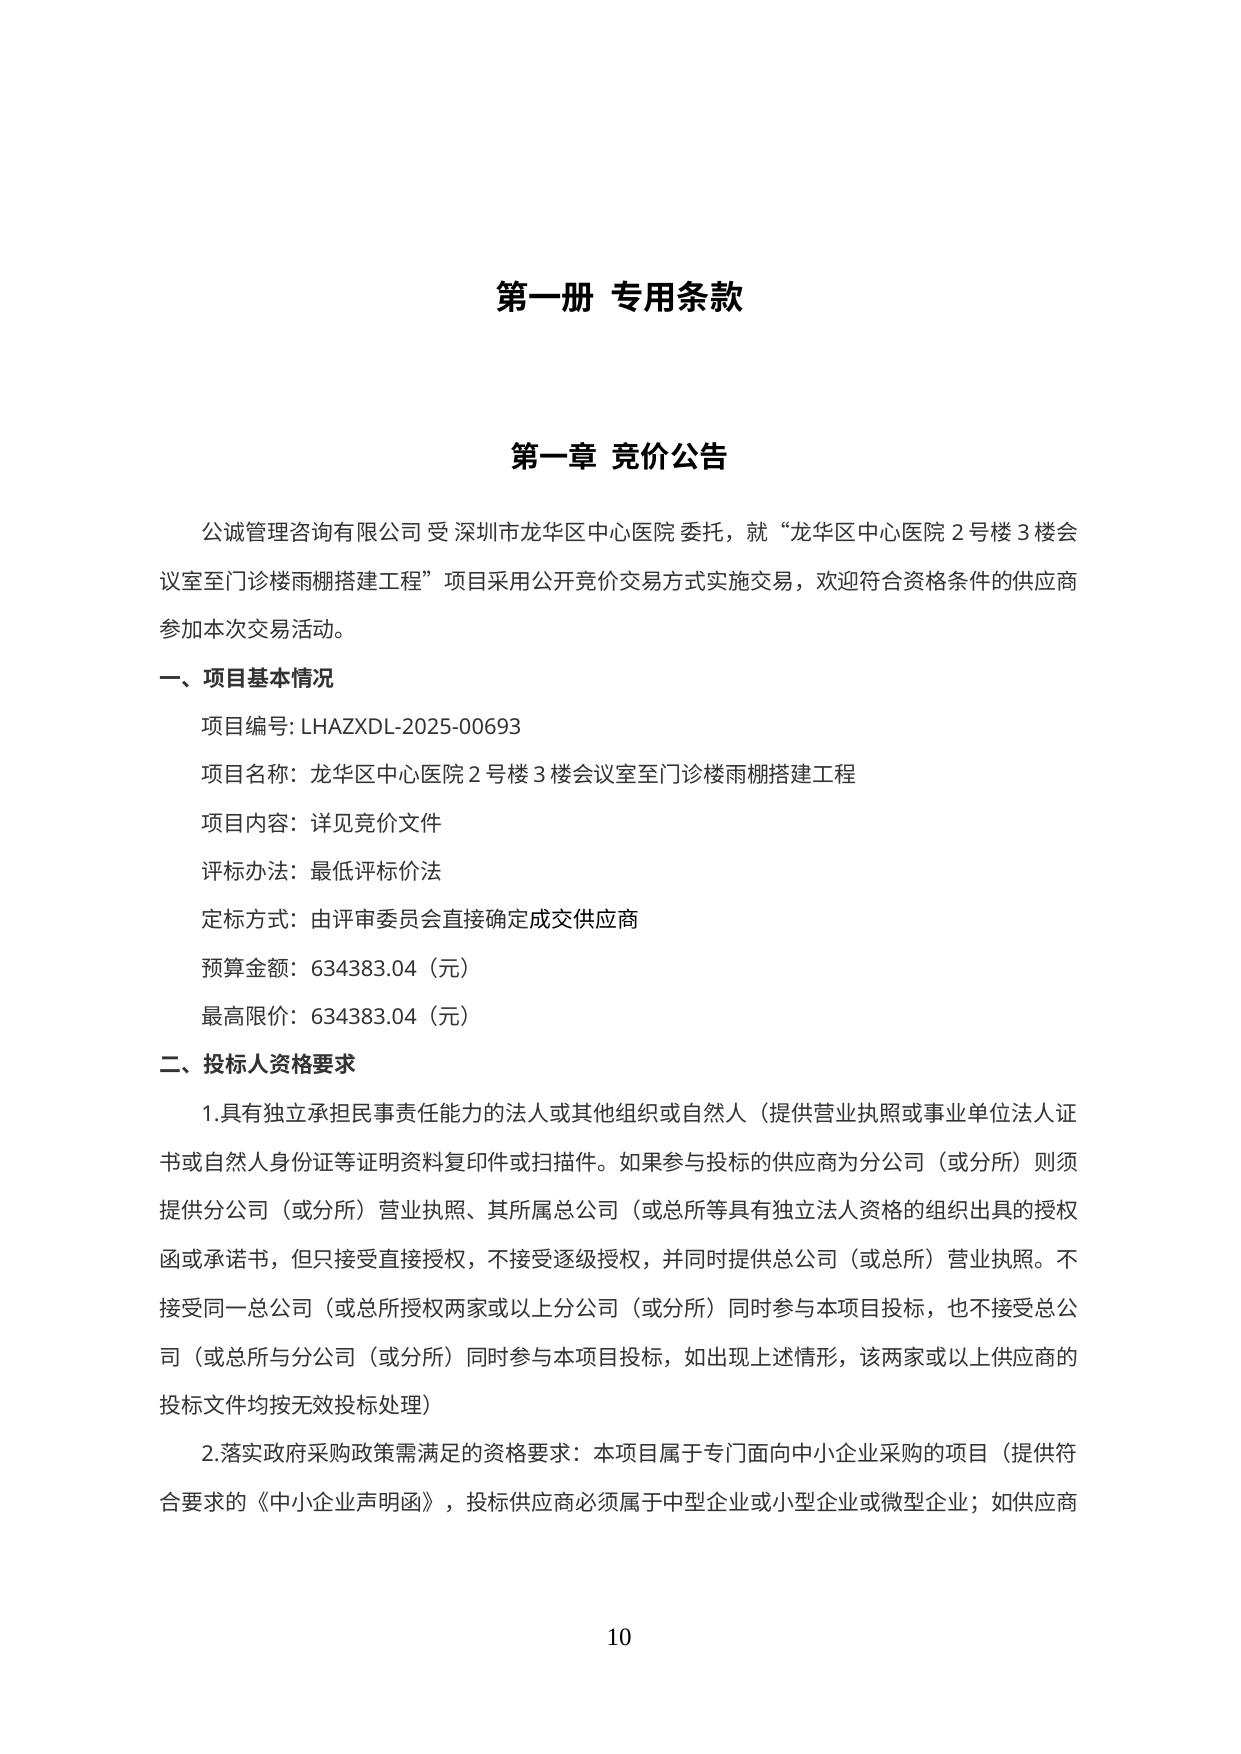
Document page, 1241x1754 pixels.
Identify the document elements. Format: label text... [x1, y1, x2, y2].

text 评标办法：最低评标价法 [159, 854, 1078, 886]
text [159, 1436, 1078, 1517]
text 定标方式：由评审委员会直接确定成交供应商 [159, 902, 1078, 934]
text 一、项目基本情况 [159, 660, 1078, 693]
text 项目名称：龙华区中心医院2号楼3楼会议室至门诊楼雨棚搭建工程 [159, 757, 1078, 789]
list 竞价公告 [159, 422, 1078, 487]
text 项目内容：详见竞价文件 [159, 805, 1078, 838]
text 二、投标人资格要求 [159, 1047, 1078, 1079]
text 第一册 专用条款 [159, 262, 1078, 327]
text 预算金额：634383.04（元） [159, 950, 1078, 983]
text 1.具有独立承担民事责任能力的法人或其他组织或自然人（提供营业执照或事业单位法人证书或自然人身份证等证明资料复印件或扫描件。如果参与投标的供应商为分公司（或分所）则须提供分公司（或分所）营业执照、其所属总公司（或总所等具有独立法人资格的组织出具的授权函或承诺书，但只接受直接授权，不接受逐级授权，并同时提供总公司（或总所）营业执照。不接受同一总公司（或总所授权两家或以上分公司（或分所）同时参与本项目投标，也不接受总公司（或总所与分公司（或分所）同时参与本项目投标，如出现上述情形，该两家或以上供应商的投标文件均按无效投标处理） [159, 1095, 1078, 1420]
text 最高限价：634383.04（元） [159, 999, 1078, 1031]
text 公诚管理咨询有限公司 受 深圳市龙华区中心医院 委托，就“龙华区中心医院2号楼3楼会议室至门诊楼雨棚搭建工程”项目采用公开竞价交易方式实施交易，欢迎符合资格条件的供应商参加本次交易活动。 [159, 514, 1078, 644]
text 项目编号: LHAZXDL-2025-00693 [159, 709, 1078, 741]
